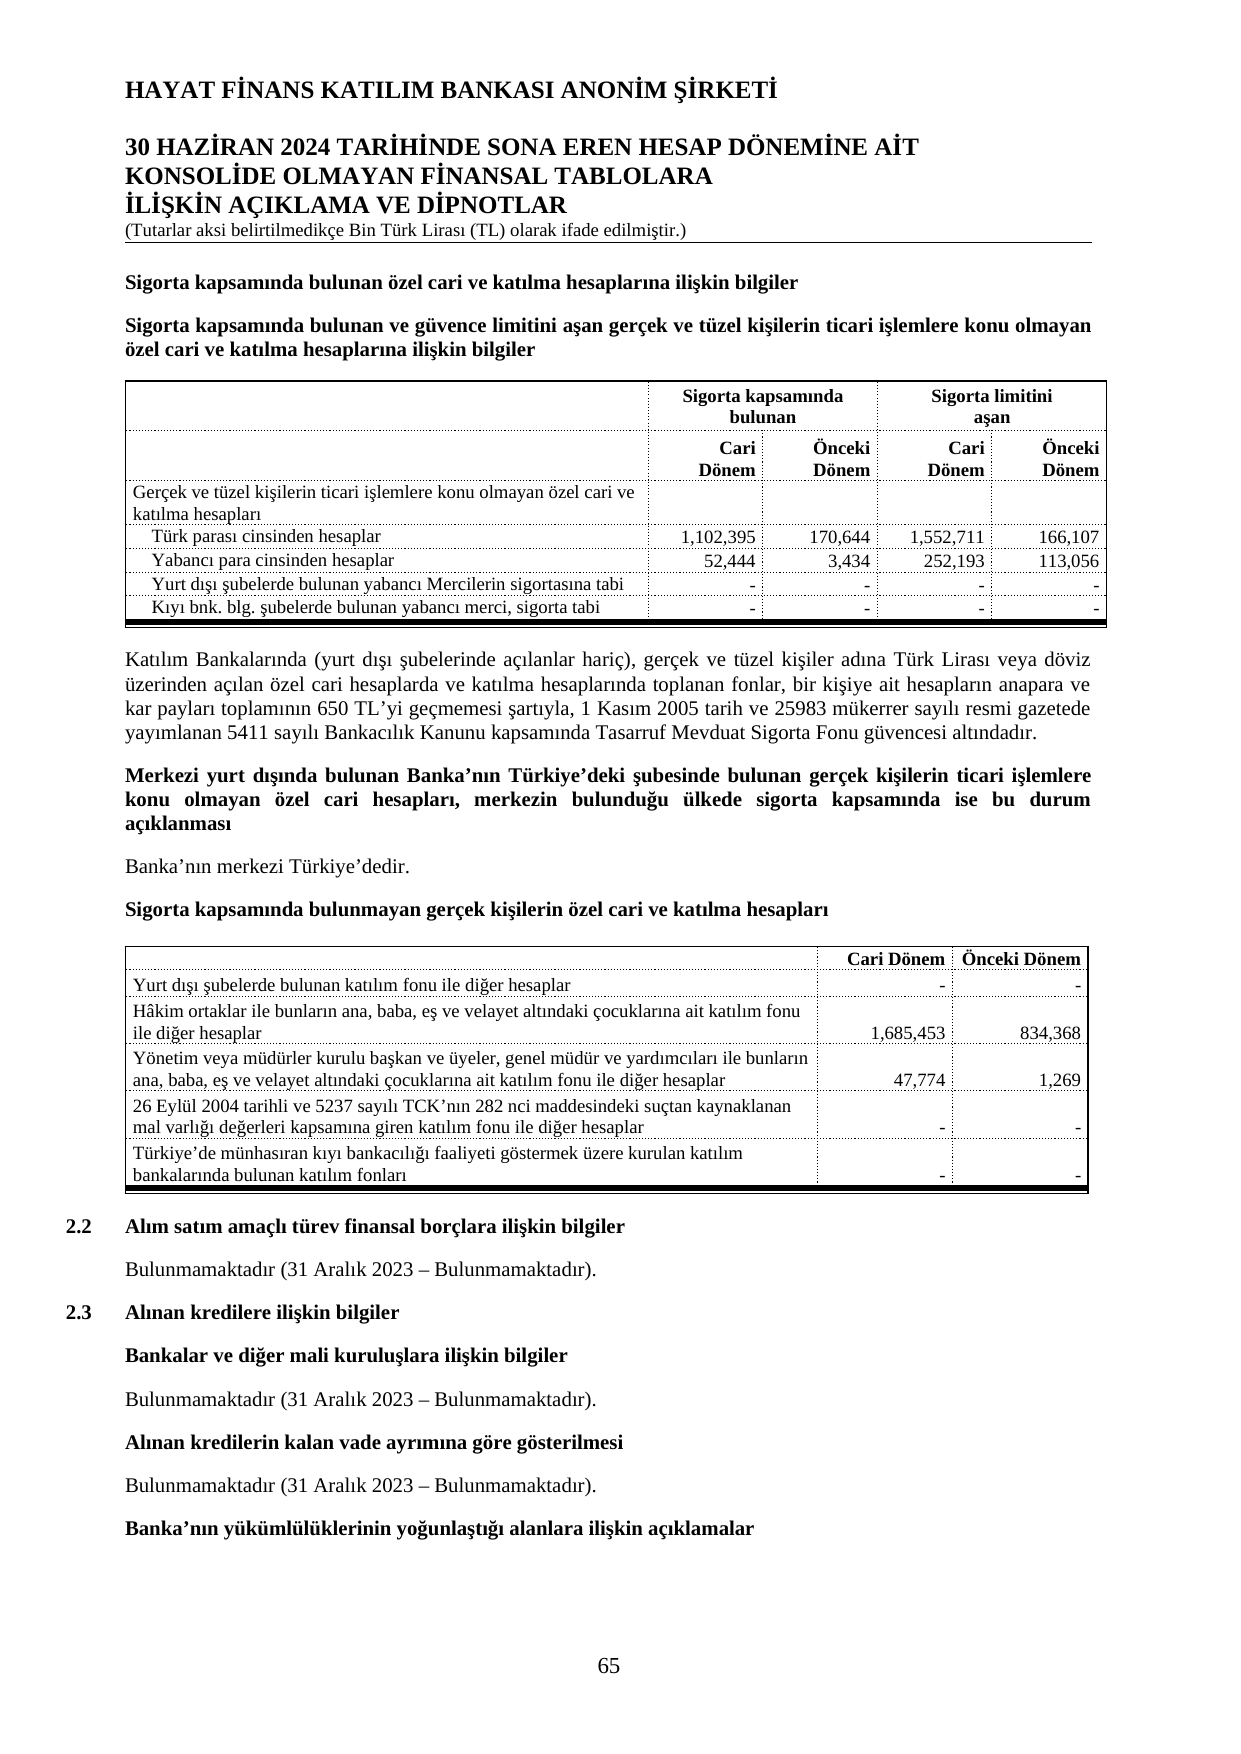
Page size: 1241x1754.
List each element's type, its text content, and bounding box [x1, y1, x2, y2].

text Bulunmamaktadır (31 Aralık 2023 – Bulunmamaktadır). [125, 1257, 1092, 1281]
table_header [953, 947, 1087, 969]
text Merkezi yurt dışında bulunan Banka’nın Türkiye’deki şubesinde bulunan gerçek kişilerin ticari işlemlere konu olmayan özel cari hesapları, merkezin bulunduğu ülkede sigorta kapsamında ise bu durum açıklanması [125, 763, 1092, 835]
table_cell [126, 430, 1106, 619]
text Sigorta kapsamında bulunan ve güvence limitini aşan gerçek ve tüzel kişilerin ticari işlemlere konu olmayan özel cari ve katılma hesaplarına ilişkin bilgiler [56, 313, 1092, 361]
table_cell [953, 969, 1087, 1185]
text 2.3 Alınan kredilere ilişkin bilgiler [66, 1300, 1092, 1324]
text Bankalar ve diğer mali kuruluşlara ilişkin bilgiler [66, 1343, 1092, 1367]
text Bulunmamaktadır (31 Aralık 2023 – Bulunmamaktadır). [125, 1386, 1092, 1411]
text Sigorta kapsamında bulunmayan gerçek kişilerin özel cari ve katılma hesapları [66, 897, 1092, 921]
text Banka’nın merkezi Türkiye’dedir. [66, 854, 1092, 878]
text Sigorta kapsamında bulunan özel cari ve katılma hesaplarına ilişkin bilgiler [66, 270, 1092, 294]
text Banka’nın yükümlülüklerinin yoğunlaştığı alanlara ilişkin açıklamalar [125, 1516, 1092, 1540]
text Bulunmamaktadır (31 Aralık 2023 – Bulunmamaktadır). [125, 1473, 1092, 1497]
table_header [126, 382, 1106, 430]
text Alınan kredilerin kalan vade ayrımına göre gösterilmesi [66, 1430, 1092, 1454]
text 2.2 Alım satım amaçlı türev finansal borçlara ilişkin bilgiler [66, 1213, 1092, 1238]
text Katılım Bankalarında (yurt dışı şubelerinde açılanlar hariç), gerçek ve tüzel kişiler adına Türk Lirası veya döviz üzerinden açılan özel cari hesaplarda ve katılma hesaplarında toplanan fonlar, bir kişiye ait hesapların anapara ve kar payları toplamının 650 TL’yi geçmemesi şartıyla, 1 Kasım 2005 tarih ve 25983 mükerrer sayılı resmi gazetede yayımlanan 5411 sayılı Bankacılık Kanunu kapsamında Tasarruf Mevduat Sigorta Fonu güvencesi altındadır. [66, 647, 1092, 744]
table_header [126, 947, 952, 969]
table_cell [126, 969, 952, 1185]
